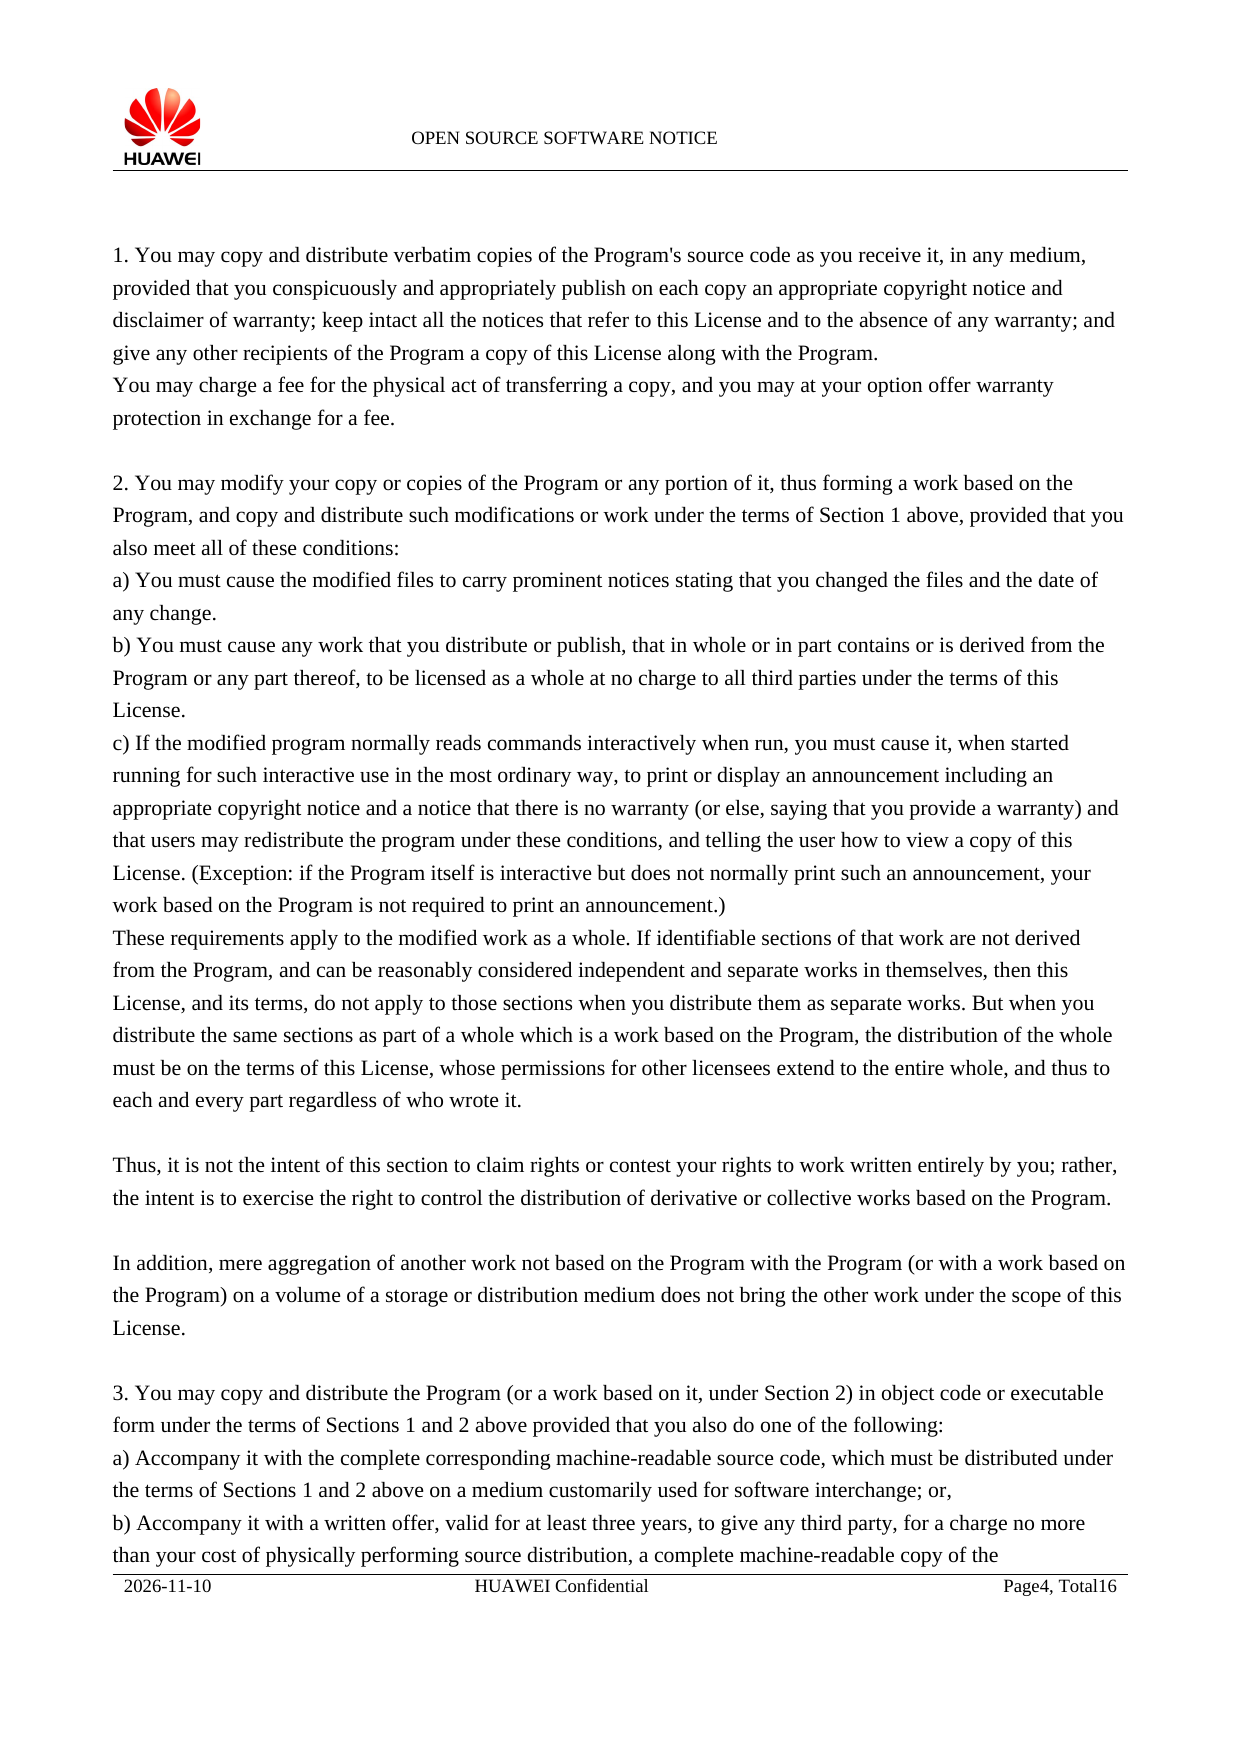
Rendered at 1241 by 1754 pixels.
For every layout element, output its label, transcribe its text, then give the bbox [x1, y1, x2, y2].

picture [124, 88, 201, 165]
